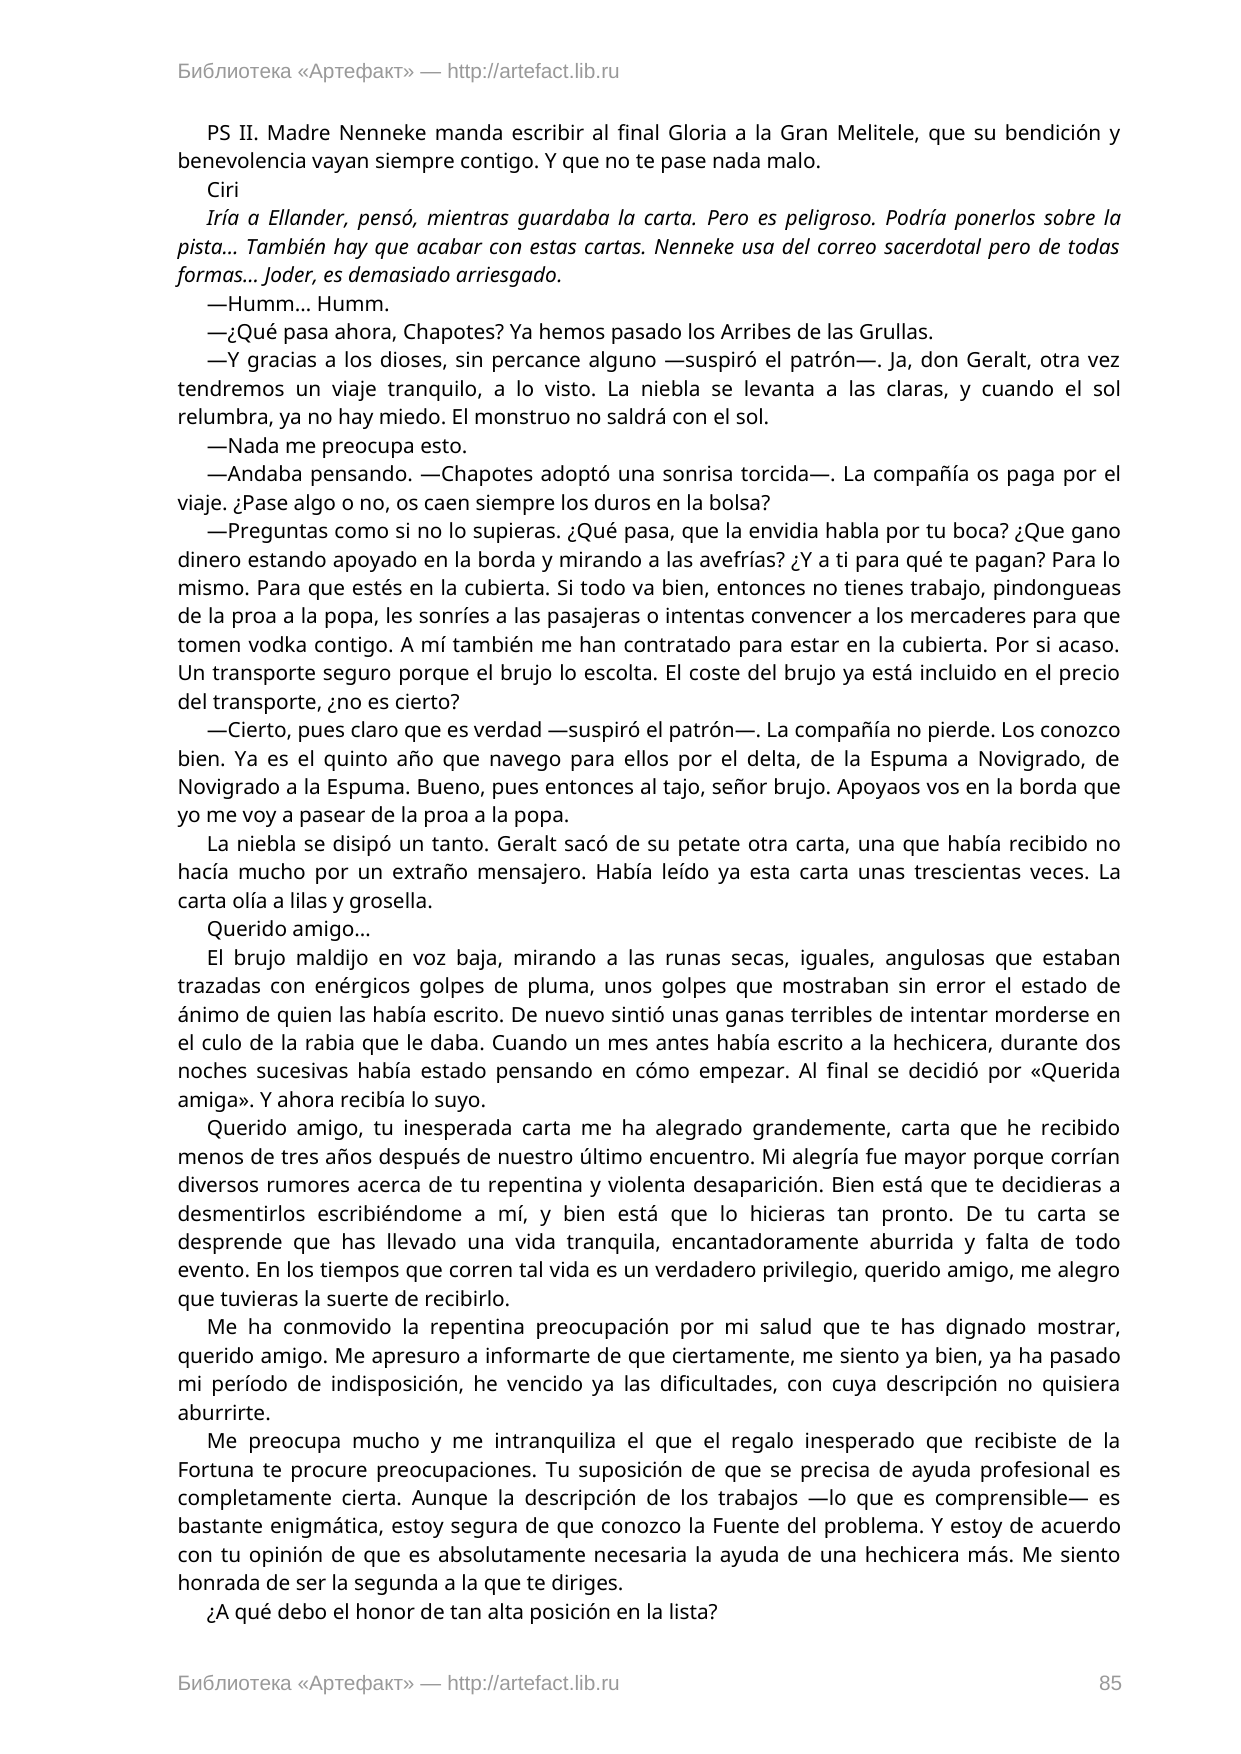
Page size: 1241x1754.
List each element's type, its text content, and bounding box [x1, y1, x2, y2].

text Querido amigo… [177, 914, 1122, 943]
text —Preguntas como si no lo supieras. ¿Qué pasa, que la envidia habla por tu boca? ¿Que gano dinero estando apoyado en la borda y mirando a las avefrías? ¿Y a ti para qué te pagan? Para lo mismo. Para que estés en la cubierta. Si todo va bien, entonces no tienes trabajo, pindongueas de la proa a la popa, les sonríes a las pasajeras o intentas convencer a los mercaderes para que tomen vodka contigo. A mí también me han contratado para estar en la cubierta. Por si acaso. Un transporte seguro porque el brujo lo escolta. El coste del brujo ya está incluido en el precio del transporte, ¿no es cierto? [177, 516, 1122, 715]
text Ciri [177, 175, 1122, 203]
text —Y gracias a los dioses, sin percance alguno —suspiró el patrón—. Ja, don Geralt, otra vez tendremos un viaje tranquilo, a lo visto. La niebla se levanta a las claras, y cuando el sol relumbra, ya no hay miedo. El monstruo no saldrá con el sol. [177, 346, 1122, 431]
text —¿Qué pasa ahora, Chapotes? Ya hemos pasado los Arribes de las Grullas. [177, 317, 1122, 346]
text El brujo maldijo en voz baja, mirando a las runas secas, iguales, angulosas que estaban trazadas con enérgicos golpes de pluma, unos golpes que mostraban sin error el estado de ánimo de quien las había escrito. De nuevo sintió unas ganas terribles de intentar morderse en el culo de la rabia que le daba. Cuando un mes antes había escrito a la hechicera, durante dos noches sucesivas había estado pensando en cómo empezar. Al final se decidió por «Querida amiga». Y ahora recibía lo suyo. [177, 943, 1122, 1113]
text ¿A qué debo el honor de tan alta posición en la lista? [177, 1597, 1122, 1625]
text Me ha conmovido la repentina preocupación por mi salud que te has dignado mostrar, querido amigo. Me apresuro a informarte de que ciertamente, me siento ya bien, ya ha pasado mi período de indisposición, he vencido ya las dificultades, con cuya descripción no quisiera aburrirte. [177, 1312, 1122, 1426]
text —Humm… Humm. [177, 289, 1122, 317]
text —Nada me preocupa esto. [177, 431, 1122, 459]
text La niebla se disipó un tanto. Geralt sacó de su petate otra carta, una que había recibido no hacía mucho por un extraño mensajero. Había leído ya esta carta unas trescientas veces. La carta olía a lilas y grosella. [177, 829, 1122, 914]
text Iría a Ellander, pensó, mientras guardaba la carta. Pero es peligroso. Podría ponerlos sobre la pista… También hay que acabar con estas cartas. Nenneke usa del correo sacerdotal pero de todas formas… Joder, es demasiado arriesgado. [177, 203, 1122, 289]
text PS II. Madre Nenneke manda escribir al final Gloria a la Gran Melitele, que su bendición y benevolencia vayan siempre contigo. Y que no te pase nada malo. [177, 118, 1122, 175]
text Querido amigo, tu inesperada carta me ha alegrado grandemente, carta que he recibido menos de tres años después de nuestro último encuentro. Mi alegría fue mayor porque corrían diversos rumores acerca de tu repentina y violenta desaparición. Bien está que te decidieras a desmentirlos escribiéndome a mí, y bien está que lo hicieras tan pronto. De tu carta se desprende que has llevado una vida tranquila, encantadoramente aburrida y falta de todo evento. En los tiempos que corren tal vida es un verdadero privilegio, querido amigo, me alegro que tuvieras la suerte de recibirlo. [177, 1113, 1122, 1312]
text —Cierto, pues claro que es verdad —suspiró el patrón—. La compañía no pierde. Los conozco bien. Ya es el quinto año que navego para ellos por el delta, de la Espuma a Novigrado, de Novigrado a la Espuma. Bueno, pues entonces al tajo, señor brujo. Apoyaos vos en la borda que yo me voy a pasear de la proa a la popa. [177, 715, 1122, 829]
text Me preocupa mucho y me intranquiliza el que el regalo inesperado que recibiste de la Fortuna te procure preocupaciones. Tu suposición de que se precisa de ayuda profesional es completamente cierta. Aunque la descripción de los trabajos —lo que es comprensible— es bastante enigmática, estoy segura de que conozco la Fuente del problema. Y estoy de acuerdo con tu opinión de que es absolutamente necesaria la ayuda de una hechicera más. Me siento honrada de ser la segunda a la que te diriges. [177, 1426, 1122, 1597]
text —Andaba pensando. —Chapotes adoptó una sonrisa torcida—. La compañía os paga por el viaje. ¿Pase algo o no, os caen siempre los duros en la bolsa? [177, 459, 1122, 516]
